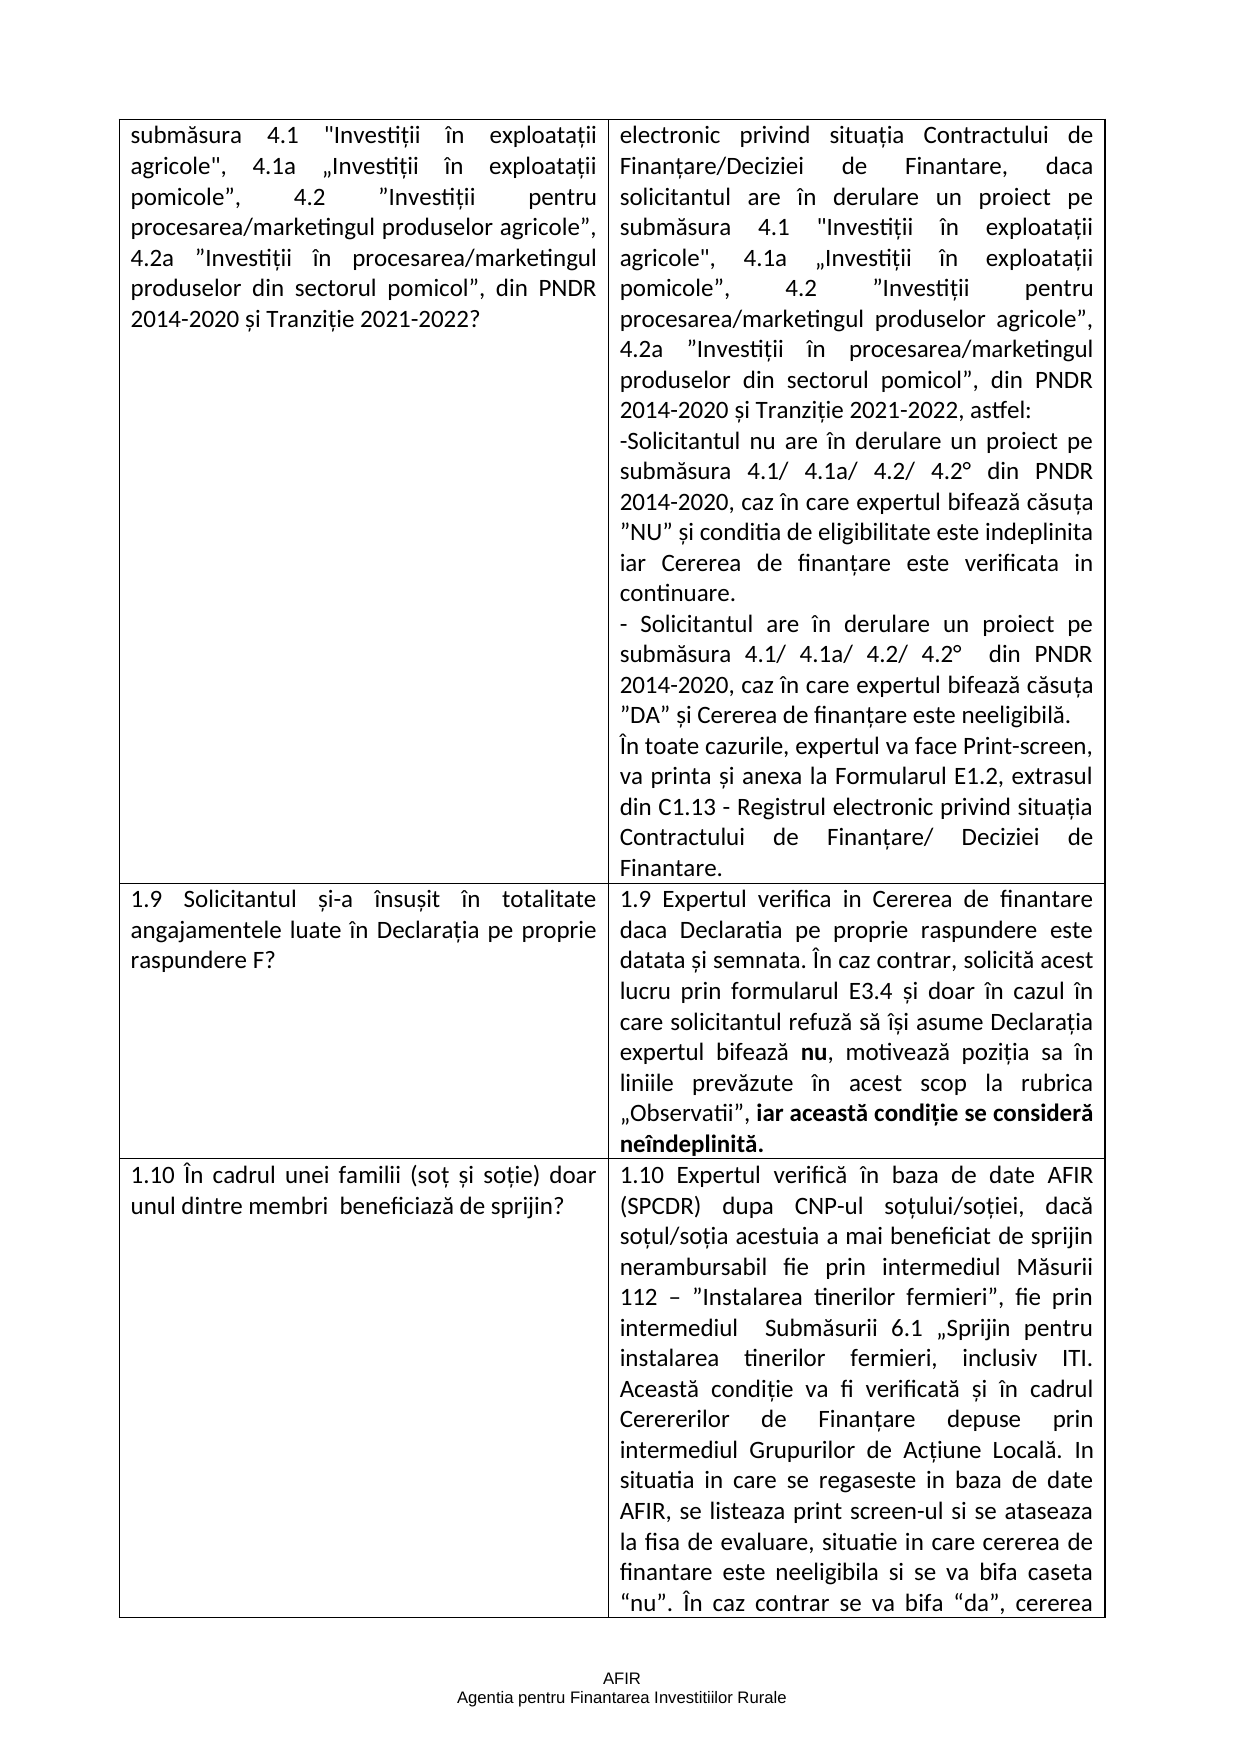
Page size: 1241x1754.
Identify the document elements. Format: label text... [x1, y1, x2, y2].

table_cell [120, 1159, 608, 1617]
table_cell 1.9 Solicitantul şi-a însuşit în totalitate angajamentele luate în Declaraţia pe proprie raspundere F? [120, 884, 608, 1158]
table_cell 1.9 Expertul verifica in Cererea de finantare daca Declaratia pe proprie raspundere este datata și semnata. În caz contrar, solicită acest lucru prin formularul E3.4 și doar în cazul în care solicitantul refuză să îşi asume Declaraţia expertul bifează nu, motivează poziţia sa în liniile prevăzute în acest scop la rubrica „Observatii”, iar această condiţie se consideră neîndeplinită. [609, 884, 1104, 1158]
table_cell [609, 1159, 1104, 1617]
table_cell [120, 120, 608, 883]
